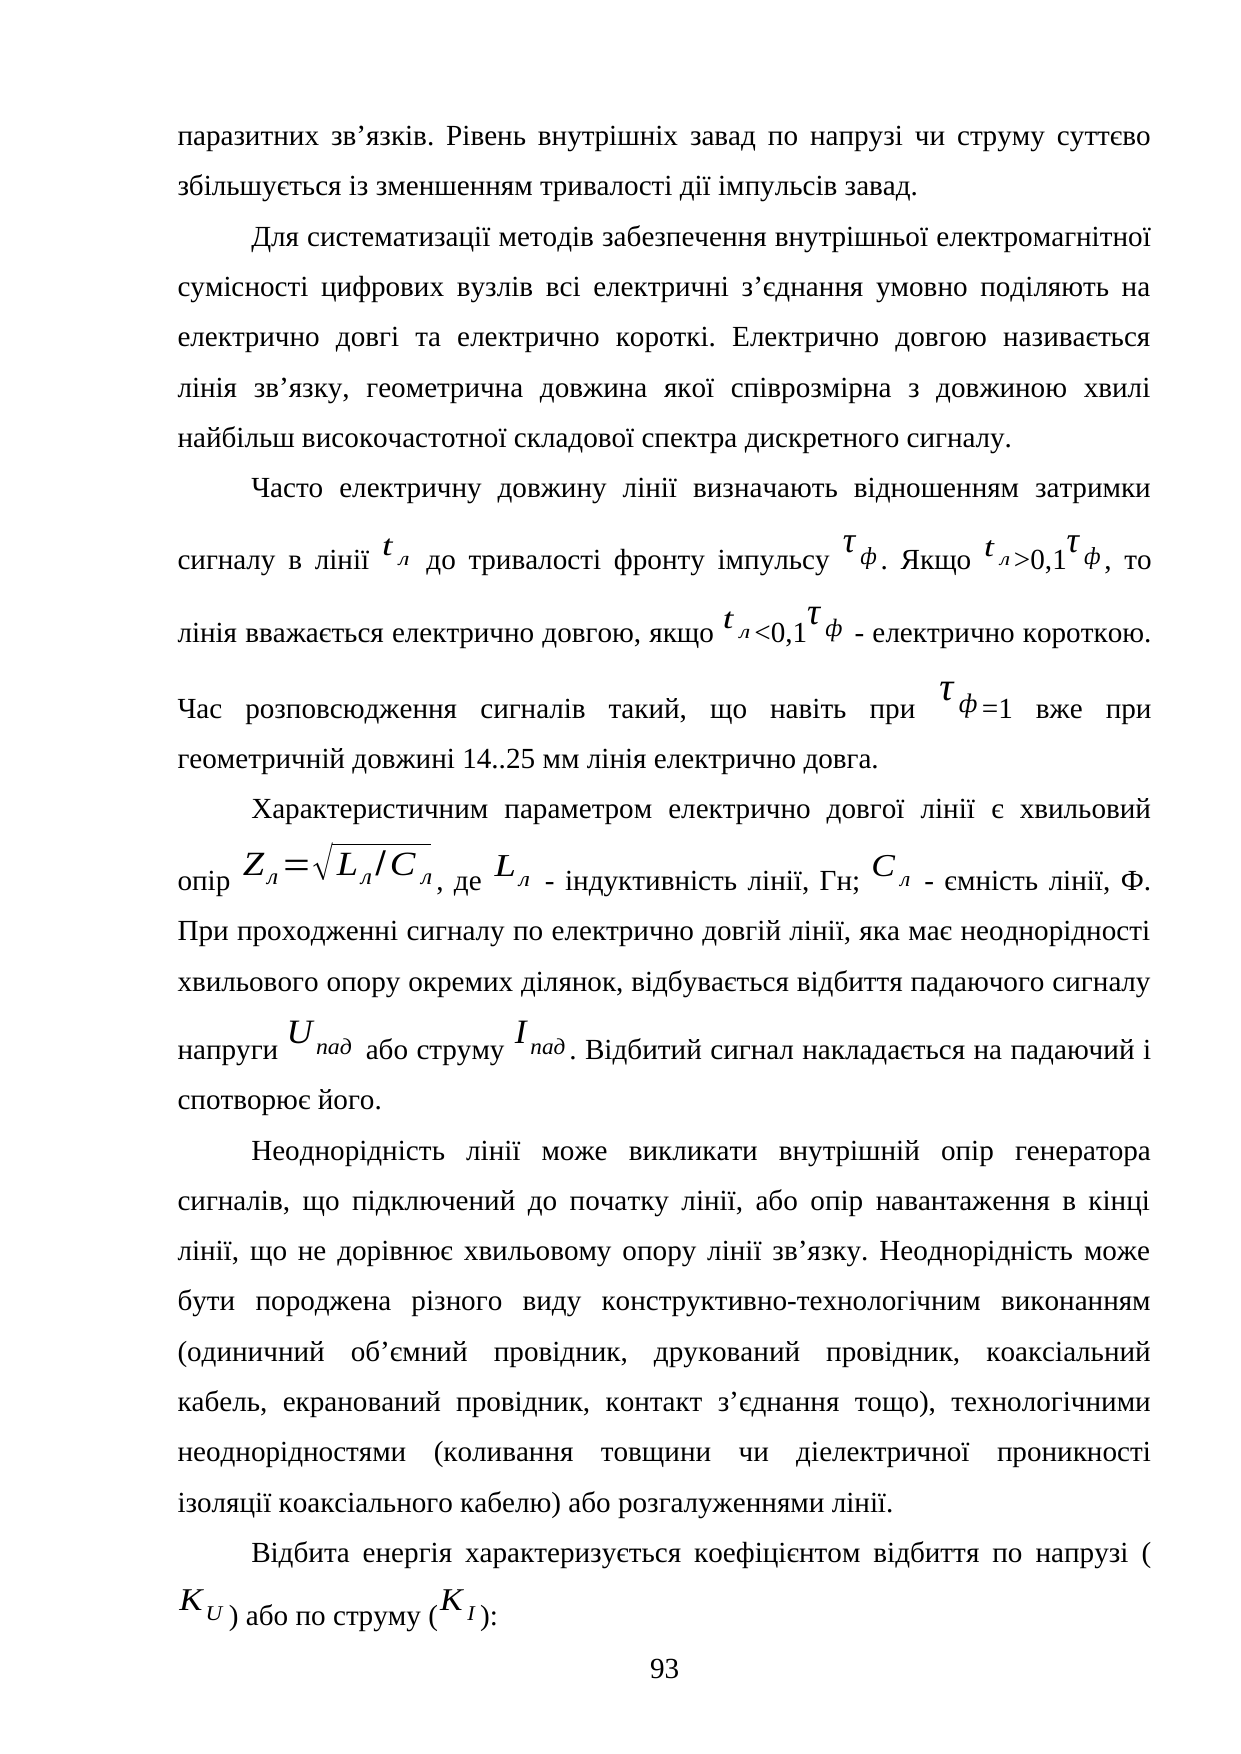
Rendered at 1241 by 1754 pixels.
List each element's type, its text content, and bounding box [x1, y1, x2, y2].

text Відбита енергія характеризується коефіцієнтом відбиття по напрузі () або по струму (): [177, 1535, 1152, 1631]
text Характеристичним параметром електрично довгої лінії є хвильовий опір , де - індуктивність лінії, Гн; - ємність лінії, Ф. При проходженні сигналу по електрично довгій лінії, яка має неоднорідності хвильового опору окремих ділянок, відбувається відбиття падаючого сигналу напруги або струму . Відбитий сигнал накладається на падаючий і спотворює його. [177, 792, 1152, 1116]
text Для систематизації методів забезпечення внутрішньої електромагнітної сумісності цифрових вузлів всі електричні з’єднання умовно поділяють на електрично довгі та електрично короткі. Електрично довгою називається лінія зв’язку, геометрична довжина якої співрозмірна з довжиною хвилі найбільш високочастотної складової спектра дискретного сигналу. [177, 219, 1152, 453]
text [177, 118, 1152, 202]
text Неоднорідність лінії може викликати внутрішній опір генератора сигналів, що підключений до початку лінії, або опір навантаження в кінці лінії, що не дорівнює хвильовому опору лінії зв’язку. Неоднорідність може бути породжена різного виду конструктивно-технологічним виконанням (одиничний об’ємний провідник, друкований провідник, коаксіальний кабель, екранований провідник, контакт з’єднання тощо), технологічними неоднорідностями (коливання товщини чи діелектричної проникності ізоляції коаксіального кабелю) або розгалуженнями лінії. [177, 1133, 1152, 1518]
text Часто електричну довжину лінії визначають відношенням затримки сигналу в лінії до тривалості фронту імпульсу . Якщо >0,1, то лінія вважається електрично довгою, якщо <0,1 - електрично короткою. Час розповсюдження сигналів такий, що навіть при =1 вже при геометричній довжині 14..25 мм лінія електрично довга. [177, 470, 1152, 775]
